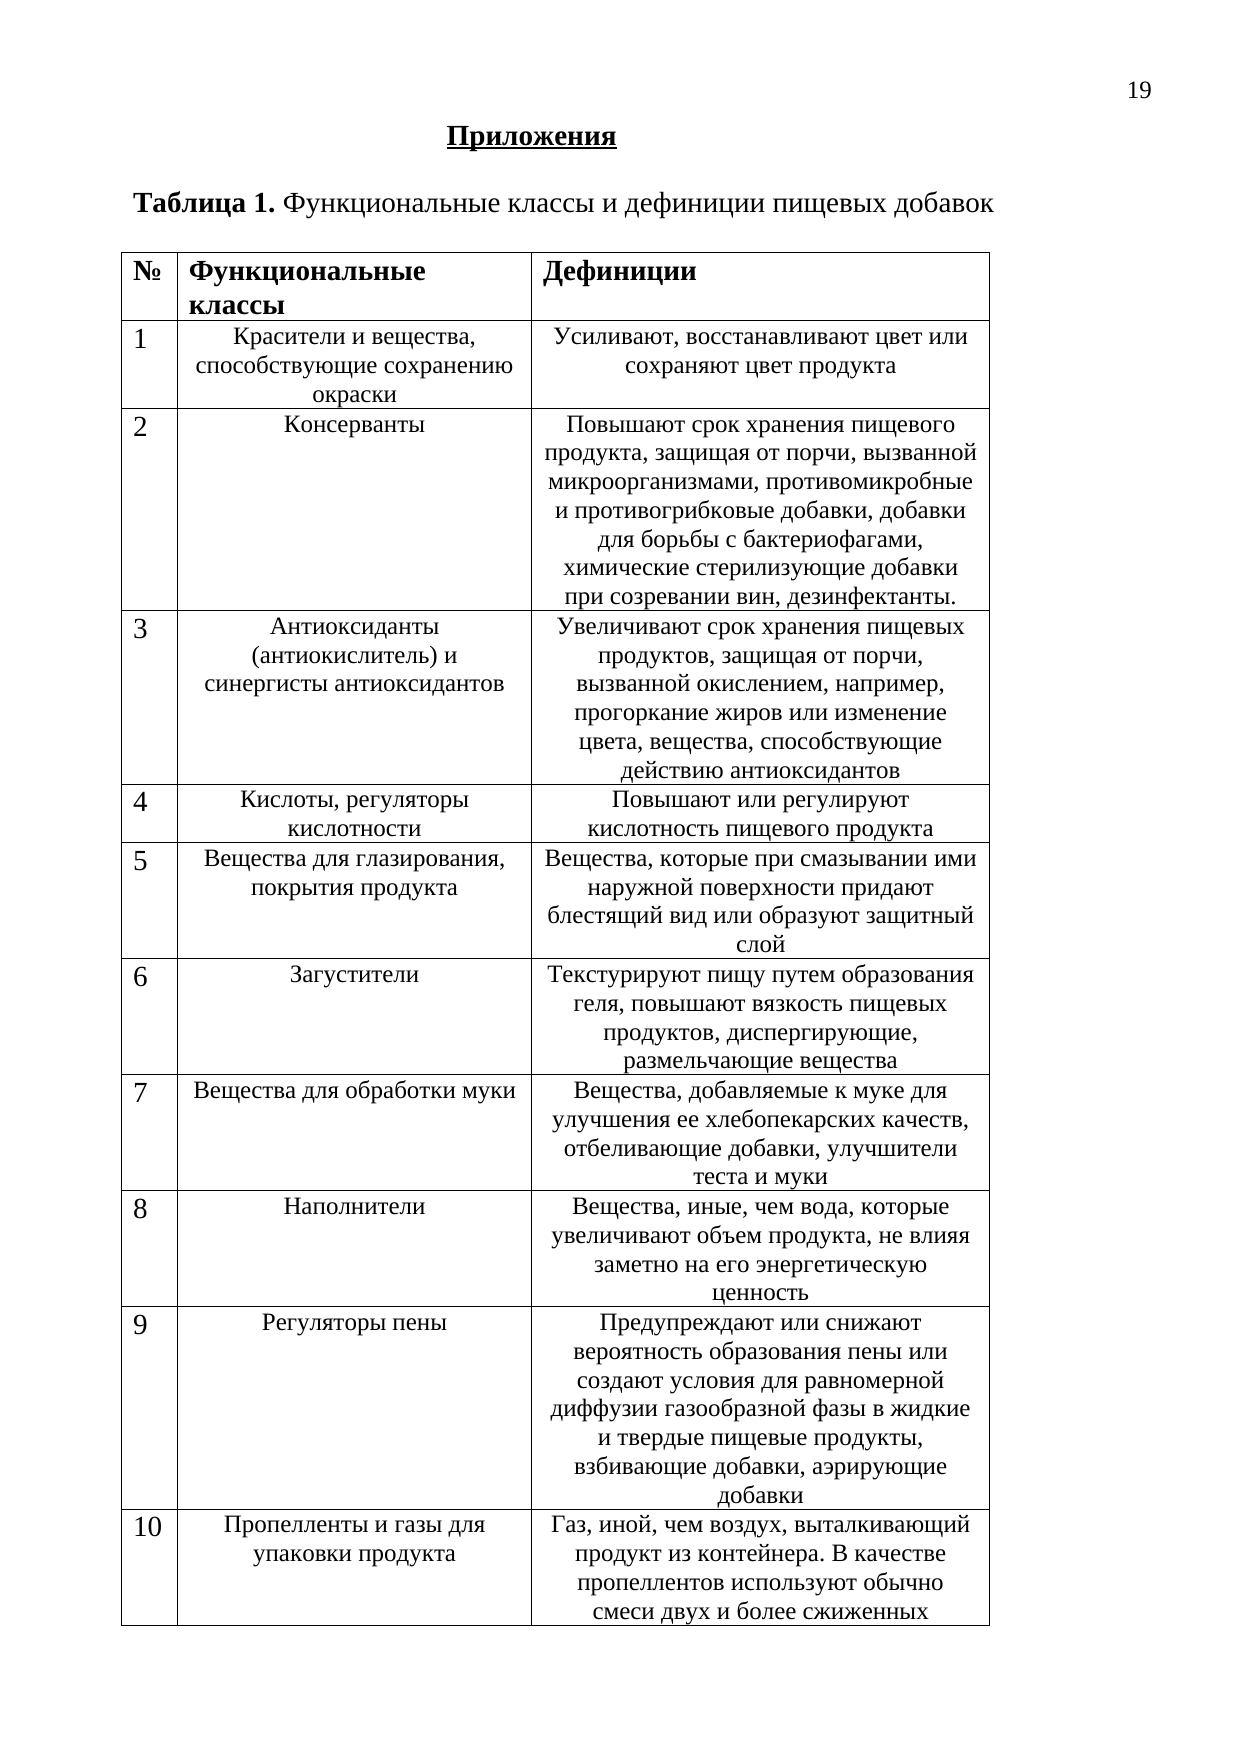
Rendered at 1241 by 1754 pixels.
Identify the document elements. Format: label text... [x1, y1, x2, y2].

table_cell Кислоты, регуляторы кислотности [178, 785, 531, 842]
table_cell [532, 1510, 989, 1624]
table_cell Вещества для обработки муки [178, 1075, 531, 1190]
table_cell Красители и вещества, способствующие сохранению окраски [178, 321, 531, 408]
table_cell Предупреждают или снижают вероятность образования пены или создают условия для равномерной диффузии газообразной фазы в жидкие и твердые пищевые продукты, взбивающие добавки, аэрирующие добавки [532, 1307, 989, 1508]
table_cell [178, 1510, 531, 1624]
table_cell Вещества для глазирования, покрытия продукта [178, 843, 531, 958]
table_cell 9 [122, 1307, 177, 1508]
table_cell Наполнители [178, 1191, 531, 1306]
table_cell 3 [122, 611, 177, 783]
table_cell 4 [122, 785, 177, 842]
table_cell 5 [122, 843, 177, 958]
table_cell Вещества, добавляемые к муке для улучшения ее хлебопекарских качеств, отбеливающие добавки, улучшители теста и муки [532, 1075, 989, 1190]
table_header Функциональные классы [178, 253, 531, 320]
table_cell 1 [122, 321, 177, 408]
table_cell Вещества, иные, чем вода, которые увеличивают объем продукта, не влияя заметно на его энергетическую ценность [532, 1191, 989, 1306]
table_cell Повышают срок хранения пищевого продукта, защищая от порчи, вызванной микроорганизмами, противомикробные и противогрибковые добавки, добавки для борьбы с бактериофагами, химические стерилизующие добавки при созревании вин, дезинфектанты. [532, 409, 989, 610]
table_cell 8 [122, 1191, 177, 1306]
table_cell Вещества, которые при смазывании ими наружной поверхности придают блестящий вид или образуют защитный слой [532, 843, 989, 958]
table_cell Повышают или регулируют кислотность пищевого продукта [532, 785, 989, 842]
table_cell Усиливают, восстанавливают цвет или сохраняют цвет продукта [532, 321, 989, 408]
text Приложения [133, 118, 1152, 152]
table_cell 7 [122, 1075, 177, 1190]
table_header № [122, 253, 177, 320]
table_cell 6 [122, 959, 177, 1074]
table_cell 2 [122, 409, 177, 610]
table_cell Регуляторы пены [178, 1307, 531, 1508]
table_cell Загустители [178, 959, 531, 1074]
table_cell Консерванты [178, 409, 531, 610]
table_cell Текстурируют пищу путем образования геля, повышают вязкость пищевых продуктов, диспергирующие, размельчающие вещества [532, 959, 989, 1074]
table_cell Антиоксиданты (антиокислитель) и синергисты антиоксидантов [178, 611, 531, 783]
table_cell Увеличивают срок хранения пищевых продуктов, защищая от порчи, вызванной окислением, например, прогоркание жиров или изменение цвета, вещества, способствующие действию антиоксидантов [532, 611, 989, 783]
table_cell 10 [122, 1510, 177, 1624]
text Таблица 1. Функциональные классы и дефиниции пищевых добавок [133, 185, 1152, 219]
table_header Дефиниции [532, 253, 989, 320]
